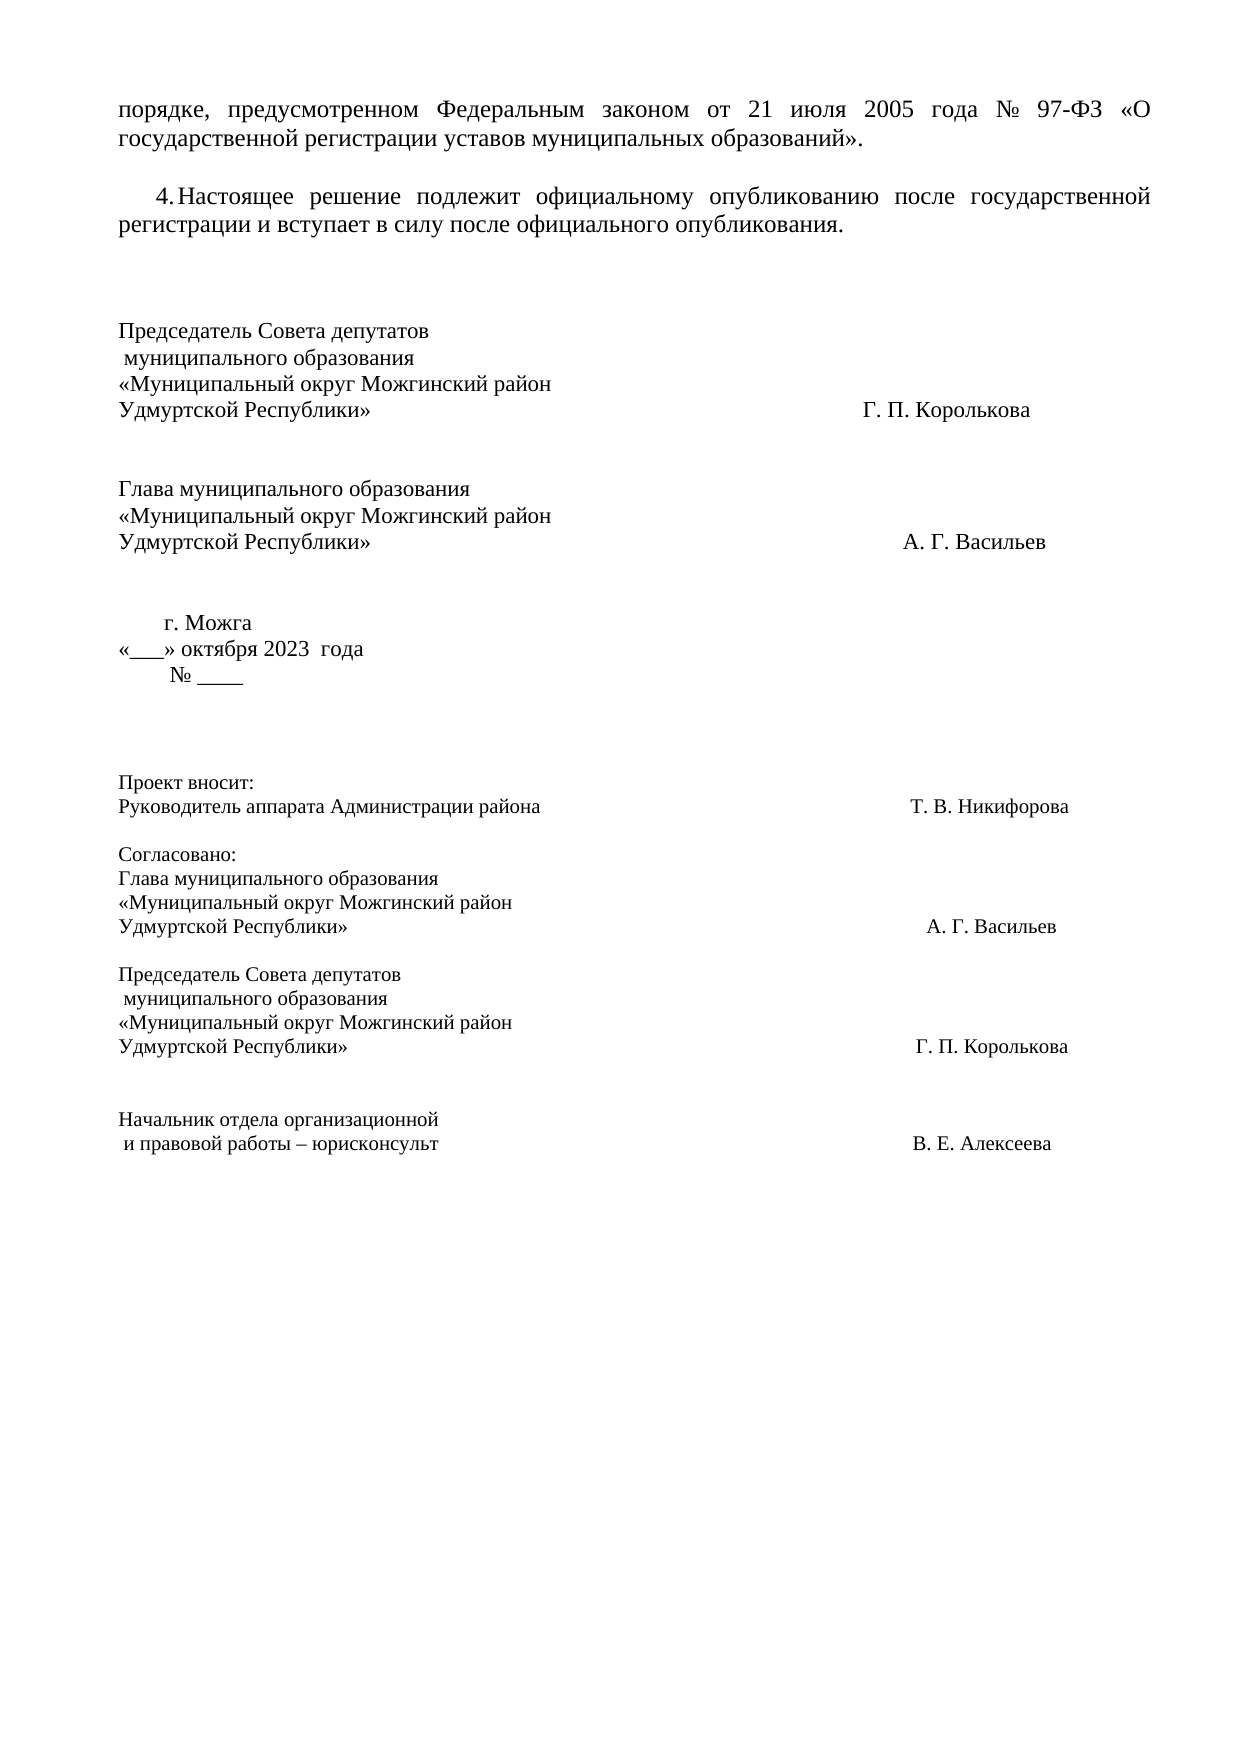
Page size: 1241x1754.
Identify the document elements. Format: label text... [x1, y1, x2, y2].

text Глава муниципального образования [118, 866, 1152, 890]
text Председатель Совета депутатов [118, 317, 1152, 344]
text «Муниципальный округ Можгинский район [118, 502, 1152, 528]
text Удмуртской Республики» А. Г. Васильев [118, 914, 1152, 938]
text «Муниципальный округ Можгинский район [118, 1010, 1152, 1034]
text «Муниципальный округ Можгинский район [118, 370, 1152, 396]
text Удмуртской Республики» А. Г. Васильев [118, 528, 1152, 554]
text Удмуртской Республики» Г. П. Королькова [118, 1034, 1152, 1058]
text муниципального образования [118, 344, 1152, 370]
text Начальник отдела организационной [118, 1107, 1152, 1131]
text Проект вносит: [118, 770, 1152, 794]
text муниципального образования [118, 986, 1152, 1010]
text «___» октября 2023 года [118, 635, 1152, 662]
text и правовой работы – юрисконсульт В. Е. Алексеева [118, 1131, 1152, 1155]
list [118, 94, 1152, 152]
text Руководитель аппарата Администрации района Т. В. Никифорова [118, 794, 1152, 818]
text г. Можга [118, 609, 1152, 635]
list Настоящее решение подлежит официальному опубликованию после государственной регистрации и вступает в силу после официального опубликования. [118, 181, 1152, 238]
text № ____ [118, 662, 1152, 688]
text Глава муниципального образования [118, 475, 1152, 502]
text Согласовано: [118, 842, 1152, 866]
text Председатель Совета депутатов [118, 962, 1152, 986]
text Удмуртской Республики» Г. П. Королькова [118, 396, 1152, 423]
text «Муниципальный округ Можгинский район [118, 890, 1152, 914]
